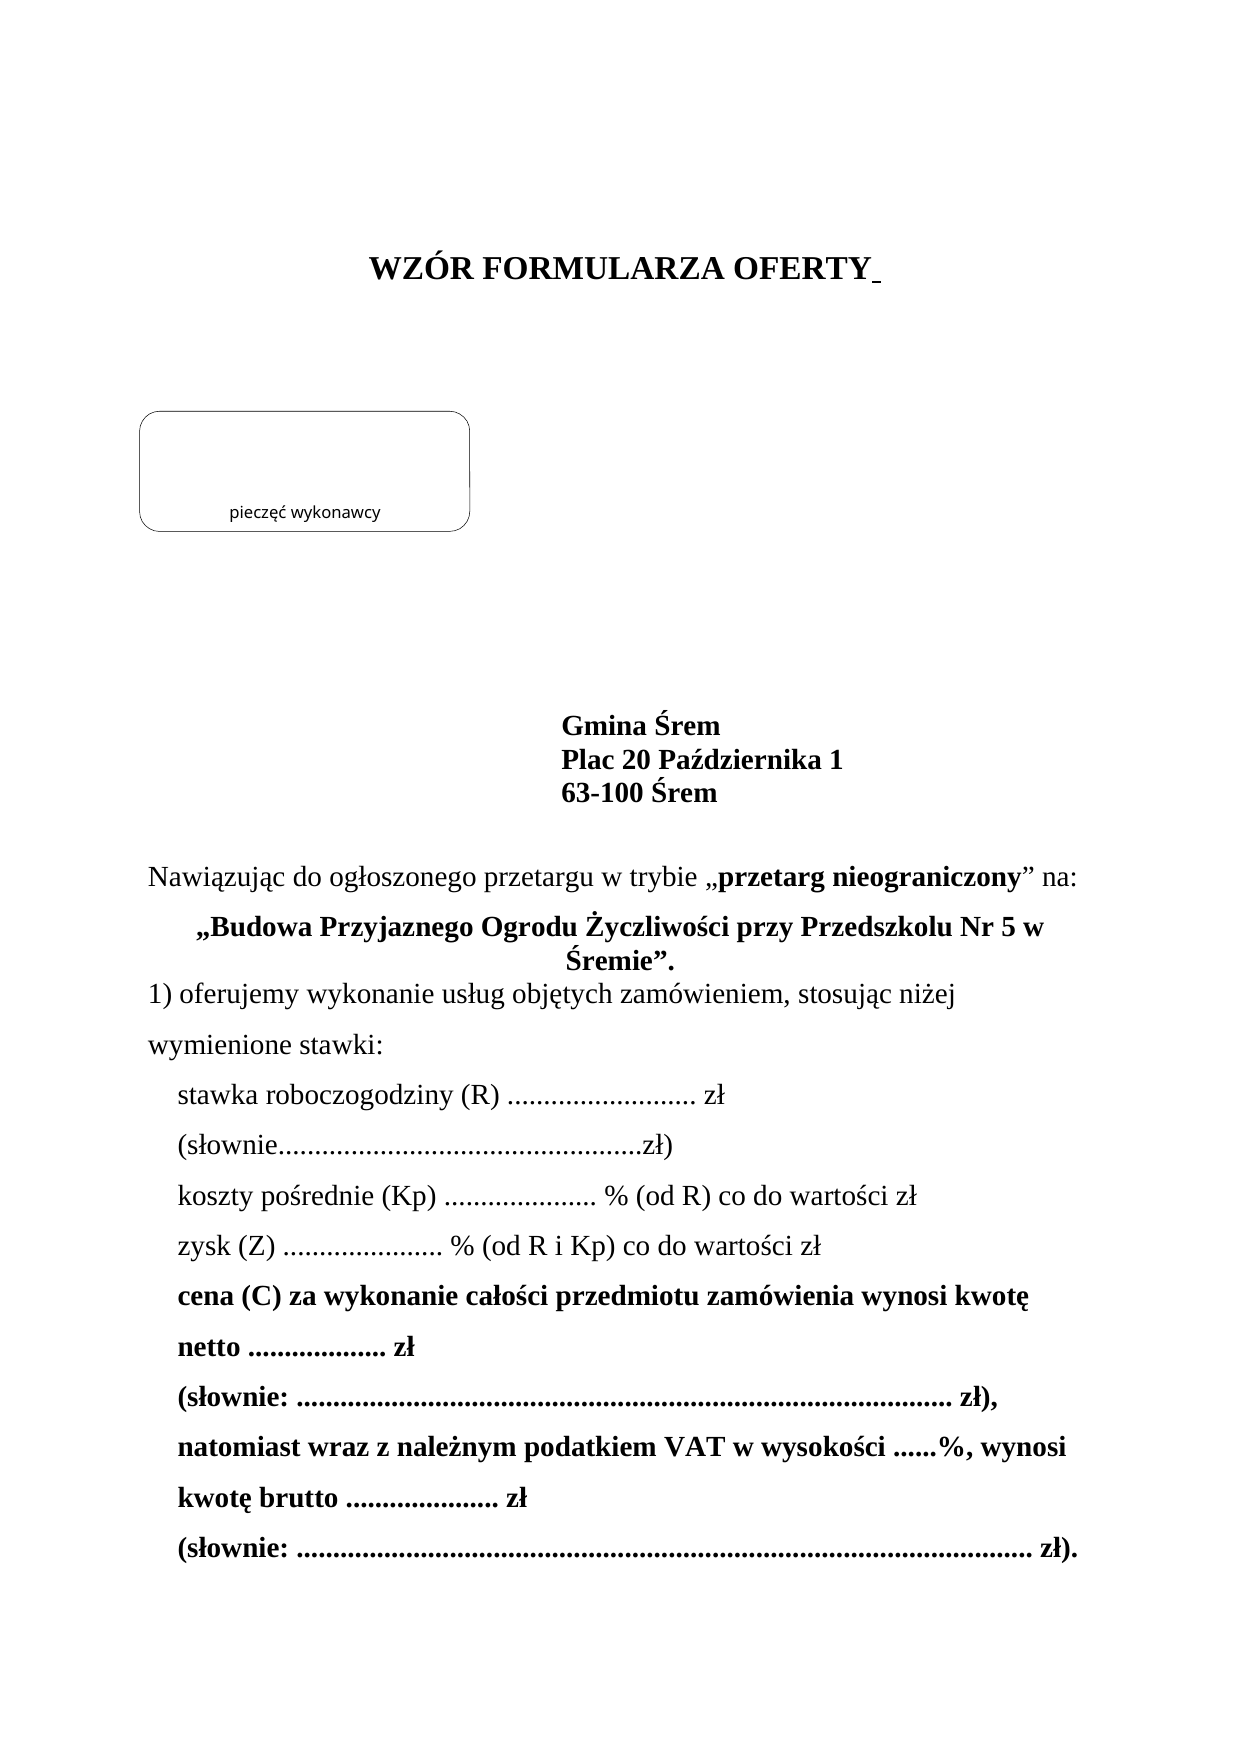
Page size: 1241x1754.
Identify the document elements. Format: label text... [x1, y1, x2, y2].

text stawka roboczogodziny (R) .......................... zł (słownie..................................................zł) [177, 1077, 1093, 1161]
text 1) oferujemy wykonanie usług objętych zamówieniem, stosując niżej wymienione stawki: [148, 977, 1093, 1060]
text cena (C) za wykonanie całości przedmiotu zamówienia wynosi kwotę netto ................... zł (słownie: .......................................................................................... zł), natomiast wraz z należnym podatkiem VAT w wysokości ......%, wynosi kwotę brutto ..................... zł (słownie: ..................................................................................................... zł). [177, 1278, 1093, 1563]
text „Budowa Przyjaznego Ogrodu Życzliwości przy Przedszkolu Nr 5 w Śremie”. [148, 909, 1093, 977]
text 63-100 Śrem [148, 775, 1093, 809]
text WZÓR FORMULARZA OFERTY [148, 248, 1093, 287]
text zysk (Z) ...................... % (od R i Kp) co do wartości zł [177, 1228, 1093, 1262]
text Plac 20 Października 1 [561, 742, 1093, 775]
text Nawiązując do ogłoszonego przetargu w trybie „przetarg nieograniczony” na: [148, 859, 1093, 893]
text Gmina Śrem [148, 708, 1093, 742]
text koszty pośrednie (Kp) ..................... % (od R) co do wartości zł [177, 1178, 1093, 1211]
